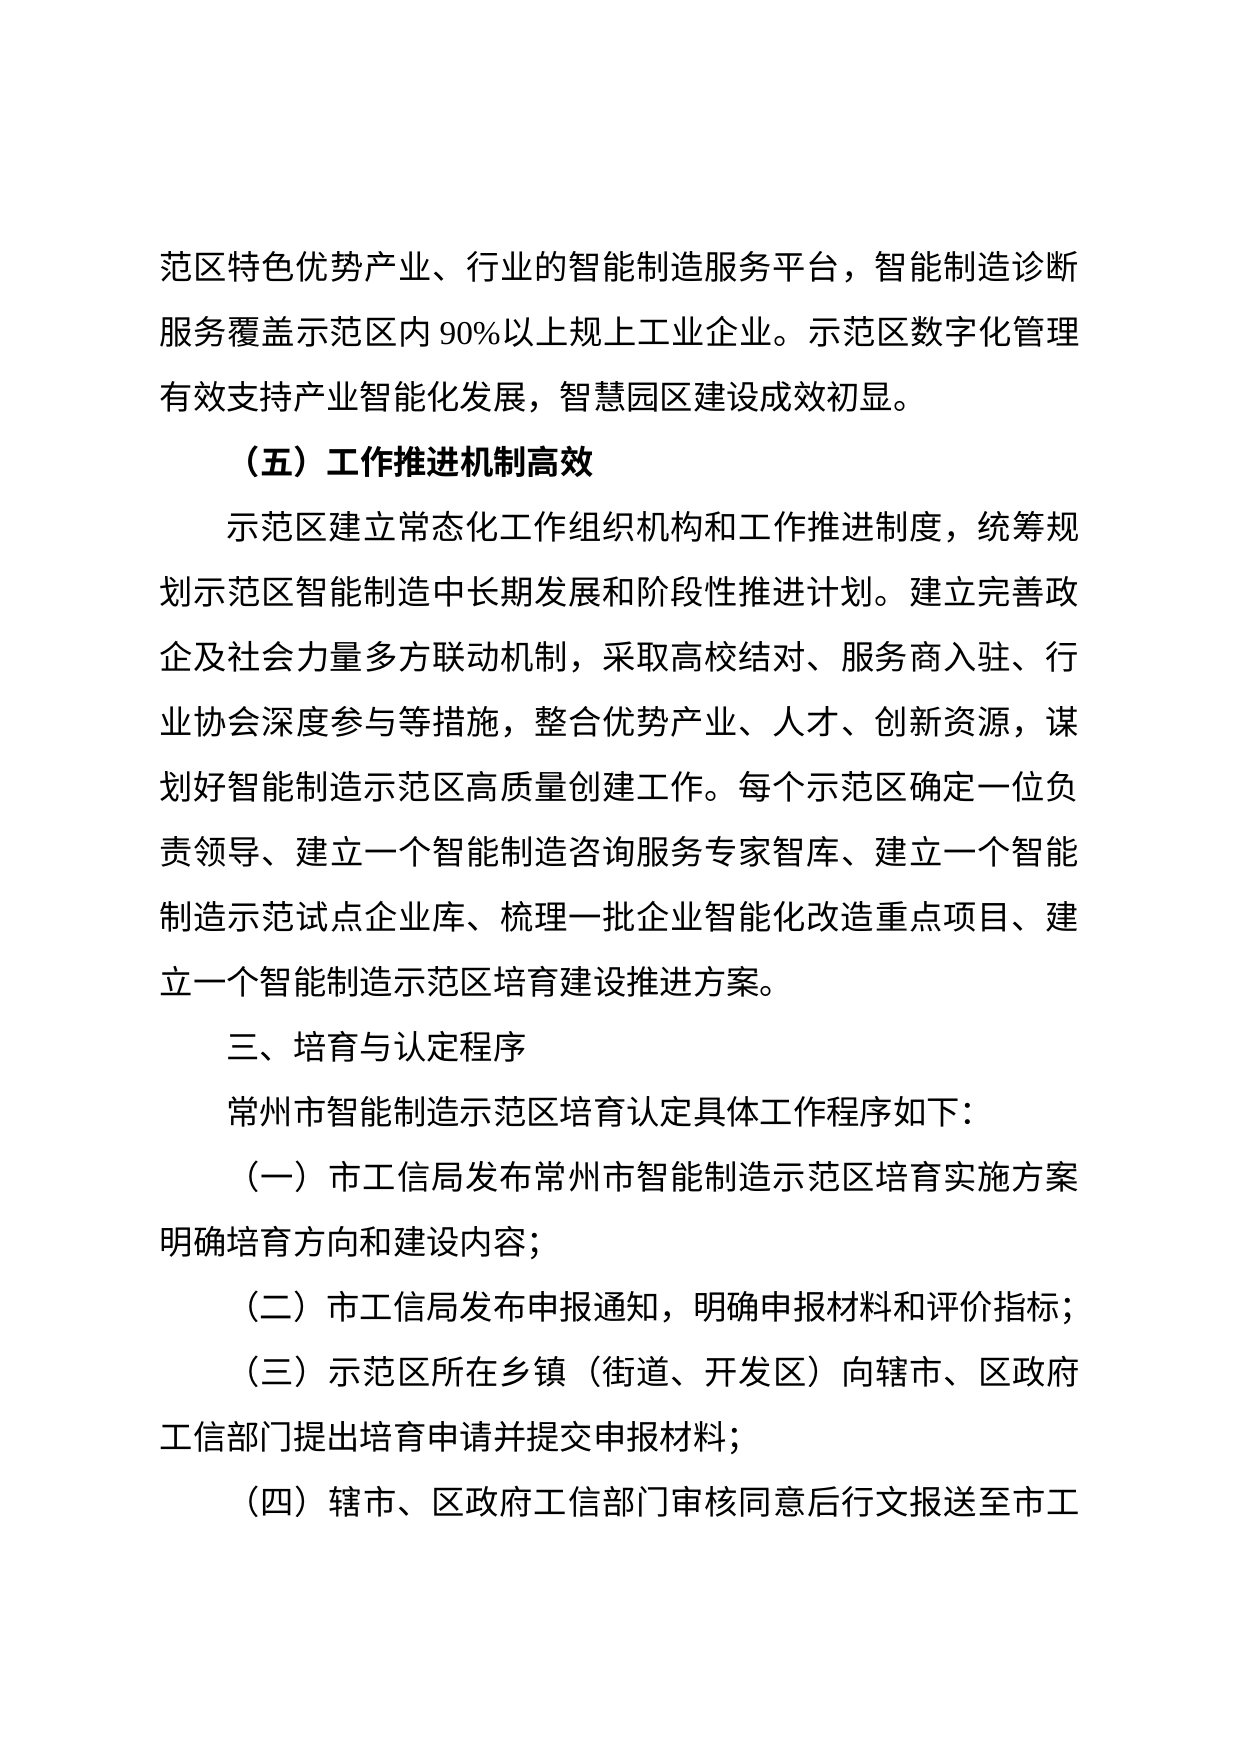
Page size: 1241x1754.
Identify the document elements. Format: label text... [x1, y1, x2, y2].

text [159, 233, 1081, 428]
text （五）工作推进机制高效 [159, 428, 1081, 493]
text （一）市工信局发布常州市智能制造示范区培育实施方案，明确培育方向和建设内容； [159, 1143, 1081, 1273]
text （二）市工信局发布申报通知，明确申报材料和评价指标； [159, 1273, 1081, 1338]
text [159, 1468, 1081, 1533]
text 常州市智能制造示范区培育认定具体工作程序如下： [159, 1078, 1081, 1143]
text 三、培育与认定程序 [159, 1013, 1081, 1078]
text （三）示范区所在乡镇（街道、开发区）向辖市、区政府工信部门提出培育申请并提交申报材料； [159, 1338, 1081, 1468]
text 示范区建立常态化工作组织机构和工作推进制度，统筹规划示范区智能制造中长期发展和阶段性推进计划。建立完善政企及社会力量多方联动机制，采取高校结对、服务商入驻、行业协会深度参与等措施，整合优势产业、人才、创新资源，谋划好智能制造示范区高质量创建工作。每个示范区确定一位负责领导、建立一个智能制造咨询服务专家智库、建立一个智能制造示范试点企业库、梳理一批企业智能化改造重点项目、建立一个智能制造示范区培育建设推进方案。 [159, 493, 1081, 1013]
